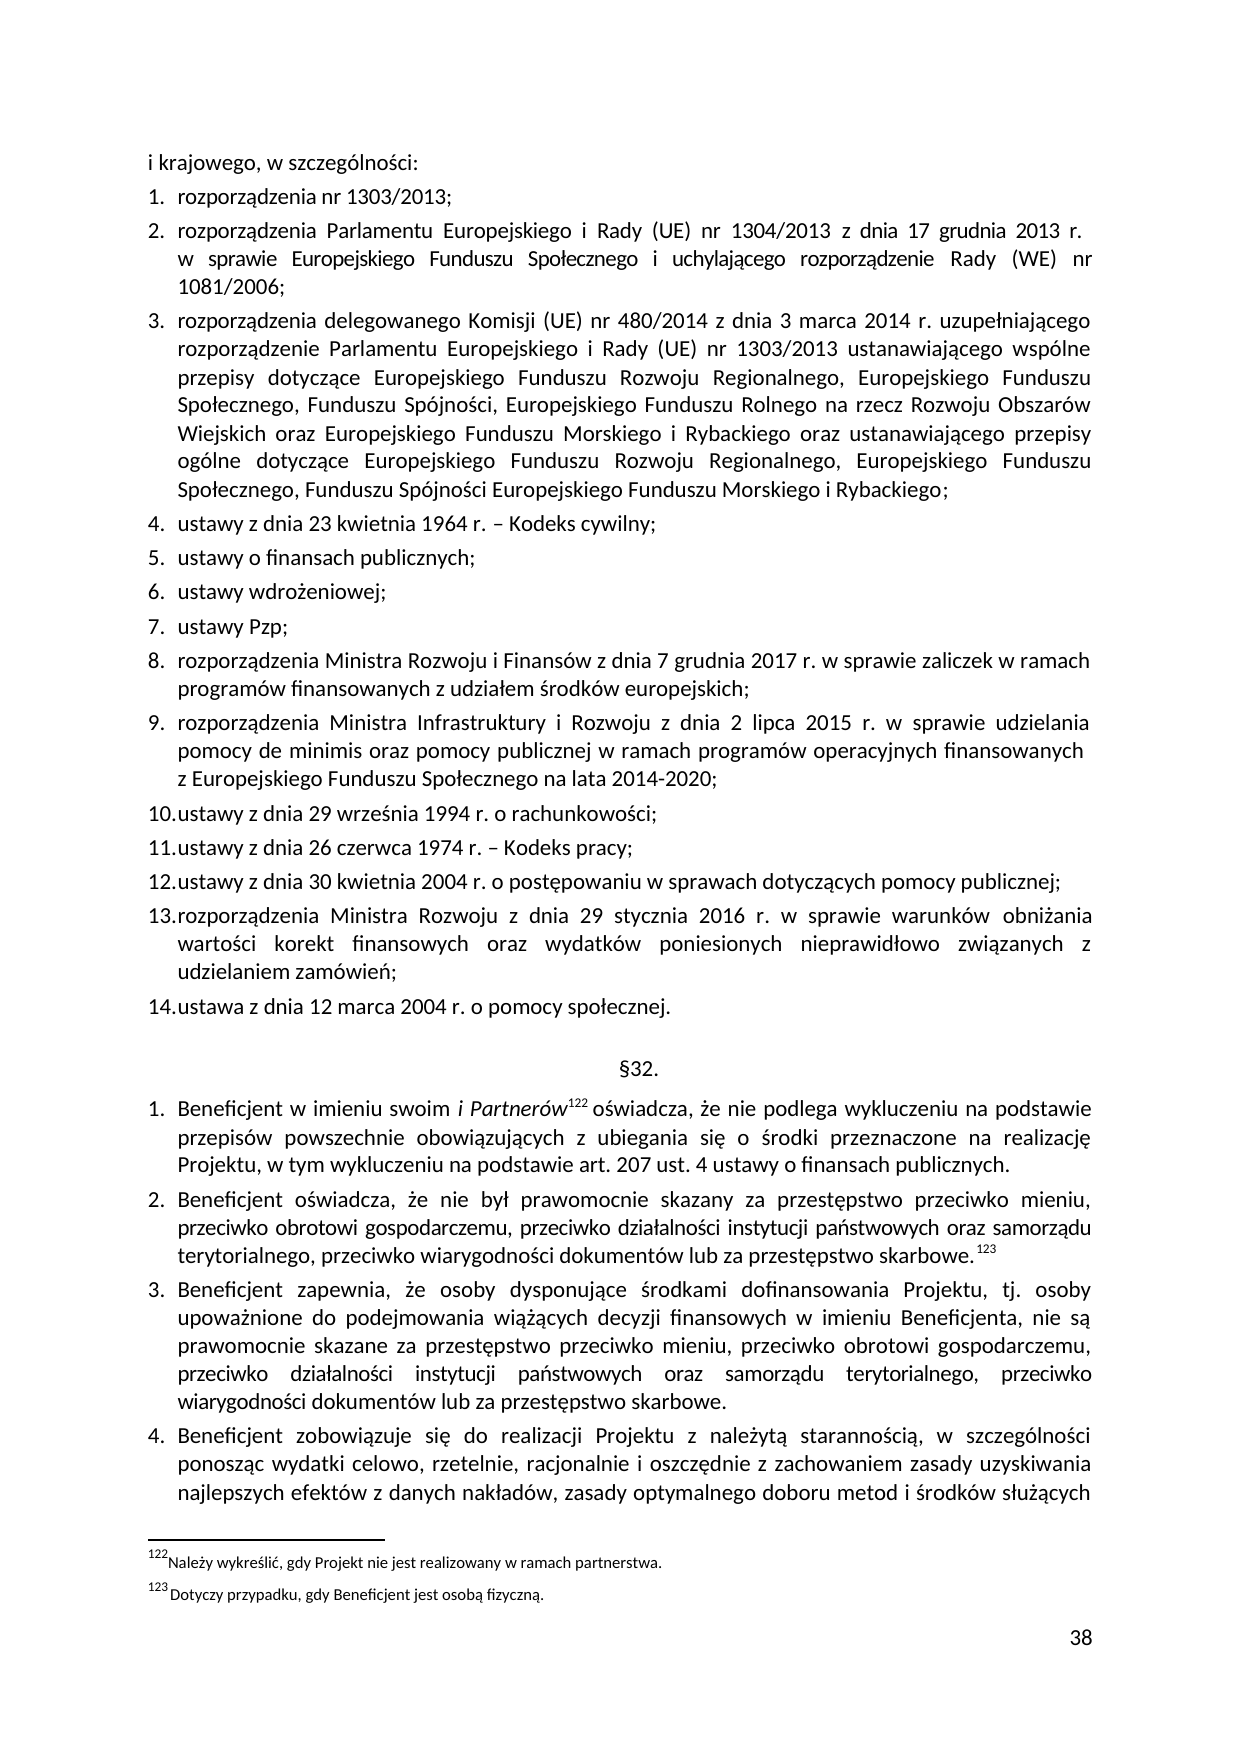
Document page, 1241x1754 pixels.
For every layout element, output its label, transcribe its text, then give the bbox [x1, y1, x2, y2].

list rozporządzenia nr 1303/2013; [148, 182, 1092, 210]
text §32. [185, 1054, 1092, 1082]
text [148, 148, 1092, 176]
list ustawy wdrożeniowej; [148, 577, 1092, 606]
list rozporządzenia delegowanego Komisji (UE) nr 480/2014 z dnia 3 marca 2014 r. uzupełniającego rozporządzenie Parlamentu Europejskiego i Rady (UE) nr 1303/2013 ustanawiającego wspólne przepisy dotyczące Europejskiego Funduszu Rozwoju Regionalnego, Europejskiego Funduszu Społecznego, Funduszu Spójności, Europejskiego Funduszu Rolnego na rzecz Rozwoju Obszarów Wiejskich oraz Europejskiego Funduszu Morskiego i Rybackiego oraz ustanawiającego przepisy ogólne dotyczące Europejskiego Funduszu Rozwoju Regionalnego, Europejskiego Funduszu Społecznego, Funduszu Spójności Europejskiego Funduszu Morskiego i Rybackiego; [148, 307, 1092, 503]
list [148, 1422, 1092, 1506]
list ustawy z dnia 30 kwietnia 2004 r. o postępowaniu w sprawach dotyczących pomocy publicznej; [148, 867, 1092, 895]
list ustawa z dnia 12 marca 2004 r. o pomocy społecznej. [148, 992, 1092, 1020]
list Beneficjent w imieniu swoim i Partnerów oświadcza, że nie podlega wykluczeniu na podstawie przepisów powszechnie obowiązujących z ubiegania się o środki przeznaczone na realizację Projektu, w tym wykluczeniu na podstawie art. 207 ust. 4 ustawy o finansach publicznych. [148, 1094, 1092, 1179]
list rozporządzenia Parlamentu Europejskiego i Rady (UE) nr 1304/2013 z dnia 17 grudnia 2013 r. w sprawie Europejskiego Funduszu Społecznego i uchylającego rozporządzenie Rady (WE) nr 1081/2006; [148, 216, 1092, 300]
list ustawy o finansach publicznych; [148, 543, 1092, 571]
list ustawy z dnia 23 kwietnia 1964 r. – Kodeks cywilny; [148, 509, 1092, 537]
list rozporządzenia Ministra Rozwoju z dnia 29 stycznia 2016 r. w sprawie warunków obniżania wartości korekt finansowych oraz wydatków poniesionych nieprawidłowo związanych z udzielaniem zamówień; [148, 901, 1092, 986]
list Beneficjent oświadcza, że nie był prawomocnie skazany za przestępstwo przeciwko mieniu, przeciwko obrotowi gospodarczemu, przeciwko działalności instytucji państwowych oraz samorządu terytorialnego, przeciwko wiarygodności dokumentów lub za przestępstwo skarbowe. [148, 1185, 1092, 1269]
list ustawy Pzp; [148, 612, 1092, 640]
list ustawy z dnia 29 września 1994 r. o rachunkowości; [148, 799, 1092, 827]
list rozporządzenia Ministra Infrastruktury i Rozwoju z dnia 2 lipca 2015 r. w sprawie udzielania pomocy de minimis oraz pomocy publicznej w ramach programów operacyjnych finansowanych z Europejskiego Funduszu Społecznego na lata 2014-2020; [148, 708, 1092, 792]
list ustawy z dnia 26 czerwca 1974 r. – Kodeks pracy; [148, 833, 1092, 861]
list rozporządzenia Ministra Rozwoju i Finansów z dnia 7 grudnia 2017 r. w sprawie zaliczek w ramach programów finansowanych z udziałem środków europejskich; [148, 646, 1092, 702]
list Beneficjent zapewnia, że osoby dysponujące środkami dofinansowania Projektu, tj. osoby upoważnione do podejmowania wiążących decyzji finansowych w imieniu Beneficjenta, nie są prawomocnie skazane za przestępstwo przeciwko mieniu, przeciwko obrotowi gospodarczemu, przeciwko działalności instytucji państwowych oraz samorządu terytorialnego, przeciwko wiarygodności dokumentów lub za przestępstwo skarbowe. [148, 1275, 1092, 1415]
